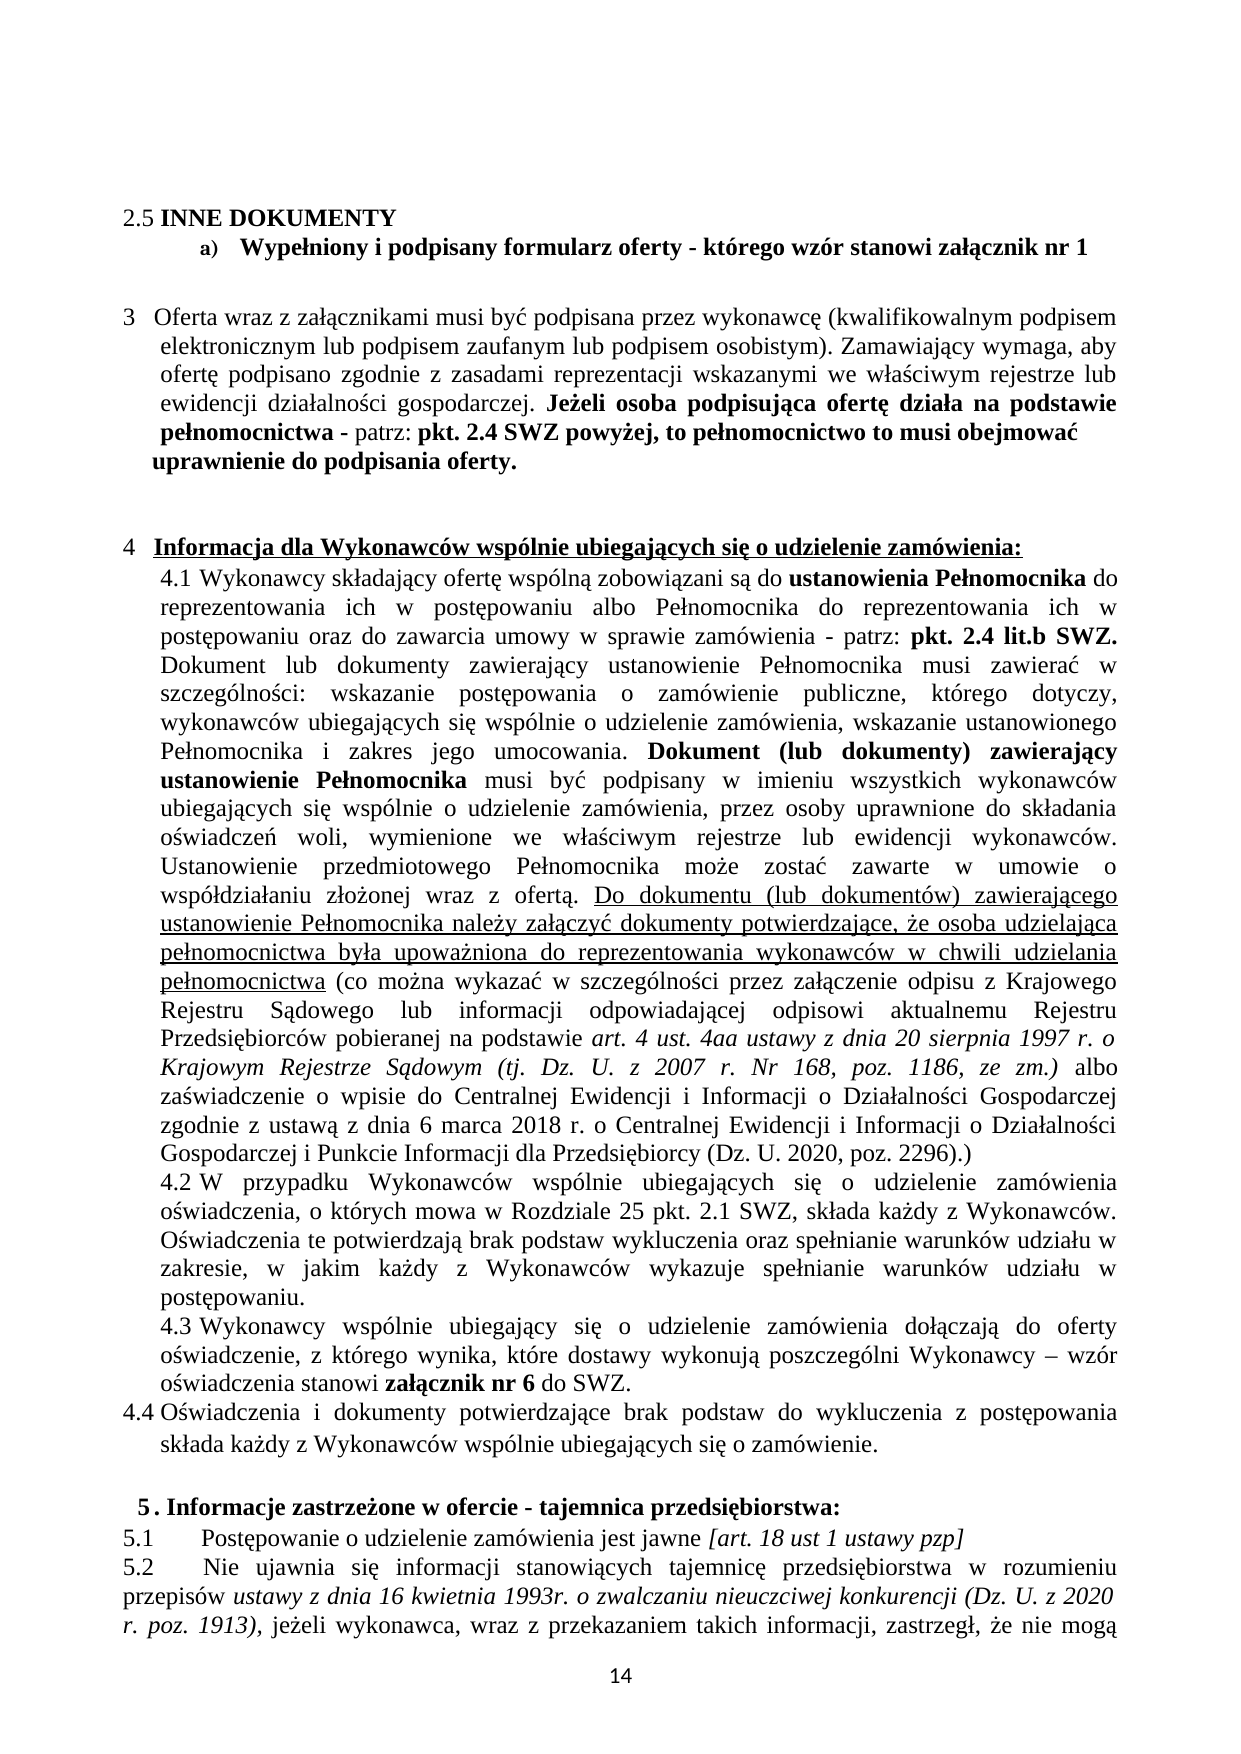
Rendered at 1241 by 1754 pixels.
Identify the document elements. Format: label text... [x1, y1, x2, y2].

list Postępowanie o udzielenie zamówienia jest jawne [art. 18 ust 1 ustawy pzp] [123, 1523, 1118, 1552]
list Oświadczenia i dokumenty potwierdzające brak podstaw do wykluczenia z postępowania składa każdy z Wykonawców wspólnie ubiegających się o zamówienie. [123, 1397, 1118, 1458]
text uprawnienie do podpisania oferty. [152, 446, 1118, 474]
list Oferta wraz z załącznikami musi być podpisana przez wykonawcę (kwalifikowalnym podpisem elektronicznym lub podpisem zaufanym lub podpisem osobistym). Zamawiający wymaga, aby ofertę podpisano zgodnie z zasadami reprezentacji wskazanymi we właściwym rejestrze lub ewidencji działalności gospodarczej. Jeżeli osoba podpisująca ofertę działa na podstawie pełnomocnictwa - patrz: pkt. 2.4 SWZ powyżej, to pełnomocnictwo to musi obejmować [123, 302, 1118, 446]
list Wykonawcy wspólnie ubiegający się o udzielenie zamówienia dołączają do oferty oświadczenie, z którego wynika, które dostawy wykonują poszczególni Wykonawcy – wzór oświadczenia stanowi załącznik nr 6 do SWZ. [160, 1311, 1118, 1397]
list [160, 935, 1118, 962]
list Wypełniony i podpisany formularz oferty - którego wzór stanowi załącznik nr 1 [200, 232, 1118, 261]
list Wykonawcy składający ofertę wspólną zobowiązani są do ustanowienia Pełnomocnika do reprezentowania ich w postępowaniu albo Pełnomocnika do reprezentowania ich w postępowaniu oraz do zawarcia umowy w sprawie zamówienia - patrz: pkt. 2.4 lit.b SWZ. Dokument lub dokumenty zawierający ustanowienie Pełnomocnika musi zawierać w szczególności: wskazanie postępowania o zamówienie publiczne, którego dotyczy, wykonawców ubiegających się wspólnie o udzielenie zamówienia, wskazanie ustanowionego Pełnomocnika i zakres jego umocowania. Dokument (lub dokumenty) zawierający ustanowienie Pełnomocnika musi być podpisany w imieniu wszystkich wykonawców ubiegających się wspólnie o udzielenie zamówienia, przez osoby uprawnione do składania oświadczeń woli, wymienione we właściwym rejestrze lub ewidencji wykonawców. Ustanowienie przedmiotowego Pełnomocnika może zostać zawarte w umowie o współdziałaniu złożonej wraz z ofertą. Do dokumentu (lub dokumentów) zawierającego ustanowienie Pełnomocnika należy załączyć dokumenty potwierdzające, że osoba udzielająca pełnomocnictwa była upoważniona do reprezentowania wykonawców w chwili udzielania pełnomocnictwa (co można wykazać w szczególności przez załączenie odpisu z Krajowego Rejestru Sądowego lub informacji odpowiadającej odpisowi aktualnemu Rejestru Przedsiębiorców pobieranej na podstawie art. 4 ust. 4aa ustawy z dnia 20 sierpnia 1997 r. o Krajowym Rejestrze Sądowym (tj. Dz. U. z 2007 r. Nr 168, poz. 1186, ze zm.) albo zaświadczenie o wpisie do Centralnej Ewidencji i Informacji o Działalności Gospodarczej zgodnie z ustawą z dnia 6 marca 2018 r. o Centralnej Ewidencji i Informacji o Działalności Gospodarczej i Punkcie Informacji dla Przedsiębiorcy (Dz. U. 2020, poz. 2296).) [160, 563, 1118, 933]
list Wykonawcy składający ofertę wspólną zobowiązani są do ustanowienia Pełnomocnika do reprezentowania ich w postępowaniu albo Pełnomocnika do reprezentowania ich w postępowaniu oraz do zawarcia umowy w sprawie zamówienia - patrz: pkt. 2.4 lit.b SWZ. Dokument lub dokumenty zawierający ustanowienie Pełnomocnika musi zawierać w szczególności: wskazanie postępowania o zamówienie publiczne, którego dotyczy, wykonawców ubiegających się wspólnie o udzielenie zamówienia, wskazanie ustanowionego Pełnomocnika i zakres jego umocowania. Dokument (lub dokumenty) zawierający ustanowienie Pełnomocnika musi być podpisany w imieniu wszystkich wykonawców ubiegających się wspólnie o udzielenie zamówienia, przez osoby uprawnione do składania oświadczeń woli, wymienione we właściwym rejestrze lub ewidencji wykonawców. Ustanowienie przedmiotowego Pełnomocnika może zostać zawarte w umowie o współdziałaniu złożonej wraz z ofertą. Do dokumentu (lub dokumentów) zawierającego ustanowienie Pełnomocnika należy załączyć dokumenty potwierdzające, że osoba udzielająca pełnomocnictwa była upoważniona do reprezentowania wykonawców w chwili udzielania pełnomocnictwa (co można wykazać w szczególności przez załączenie odpisu z Krajowego Rejestru Sądowego lub informacji odpowiadającej odpisowi aktualnemu Rejestru Przedsiębiorców pobieranej na podstawie art. 4 ust. 4aa ustawy z dnia 20 sierpnia 1997 r. o Krajowym Rejestrze Sądowym (tj. Dz. U. z 2007 r. Nr 168, poz. 1186, ze zm.) albo zaświadczenie o wpisie do Centralnej Ewidencji i Informacji o Działalności Gospodarczej zgodnie z ustawą z dnia 6 marca 2018 r. o Centralnej Ewidencji i Informacji o Działalności Gospodarczej i Punkcie Informacji dla Przedsiębiorcy (Dz. U. 2020, poz. 2296).) [160, 964, 1118, 1167]
list . Informacje zastrzeżone w ofercie - tajemnica przedsiębiorstwa: [137, 1492, 1118, 1521]
list Informacja dla Wykonawców wspólnie ubiegających się o udzielenie zamówienia: [123, 532, 1118, 561]
list W przypadku Wykonawców wspólnie ubiegających się o udzielenie zamówienia oświadczenia, o których mowa w Rozdziale 25 pkt. 2.1 SWZ, składa każdy z Wykonawców. Oświadczenia te potwierdzają brak podstaw wykluczenia oraz spełnianie warunków udziału w zakresie, w jakim każdy z Wykonawców wykazuje spełnianie warunków udziału w postępowaniu. [160, 1167, 1118, 1311]
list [123, 1552, 1118, 1638]
list INNE DOKUMENTY [123, 203, 1118, 232]
